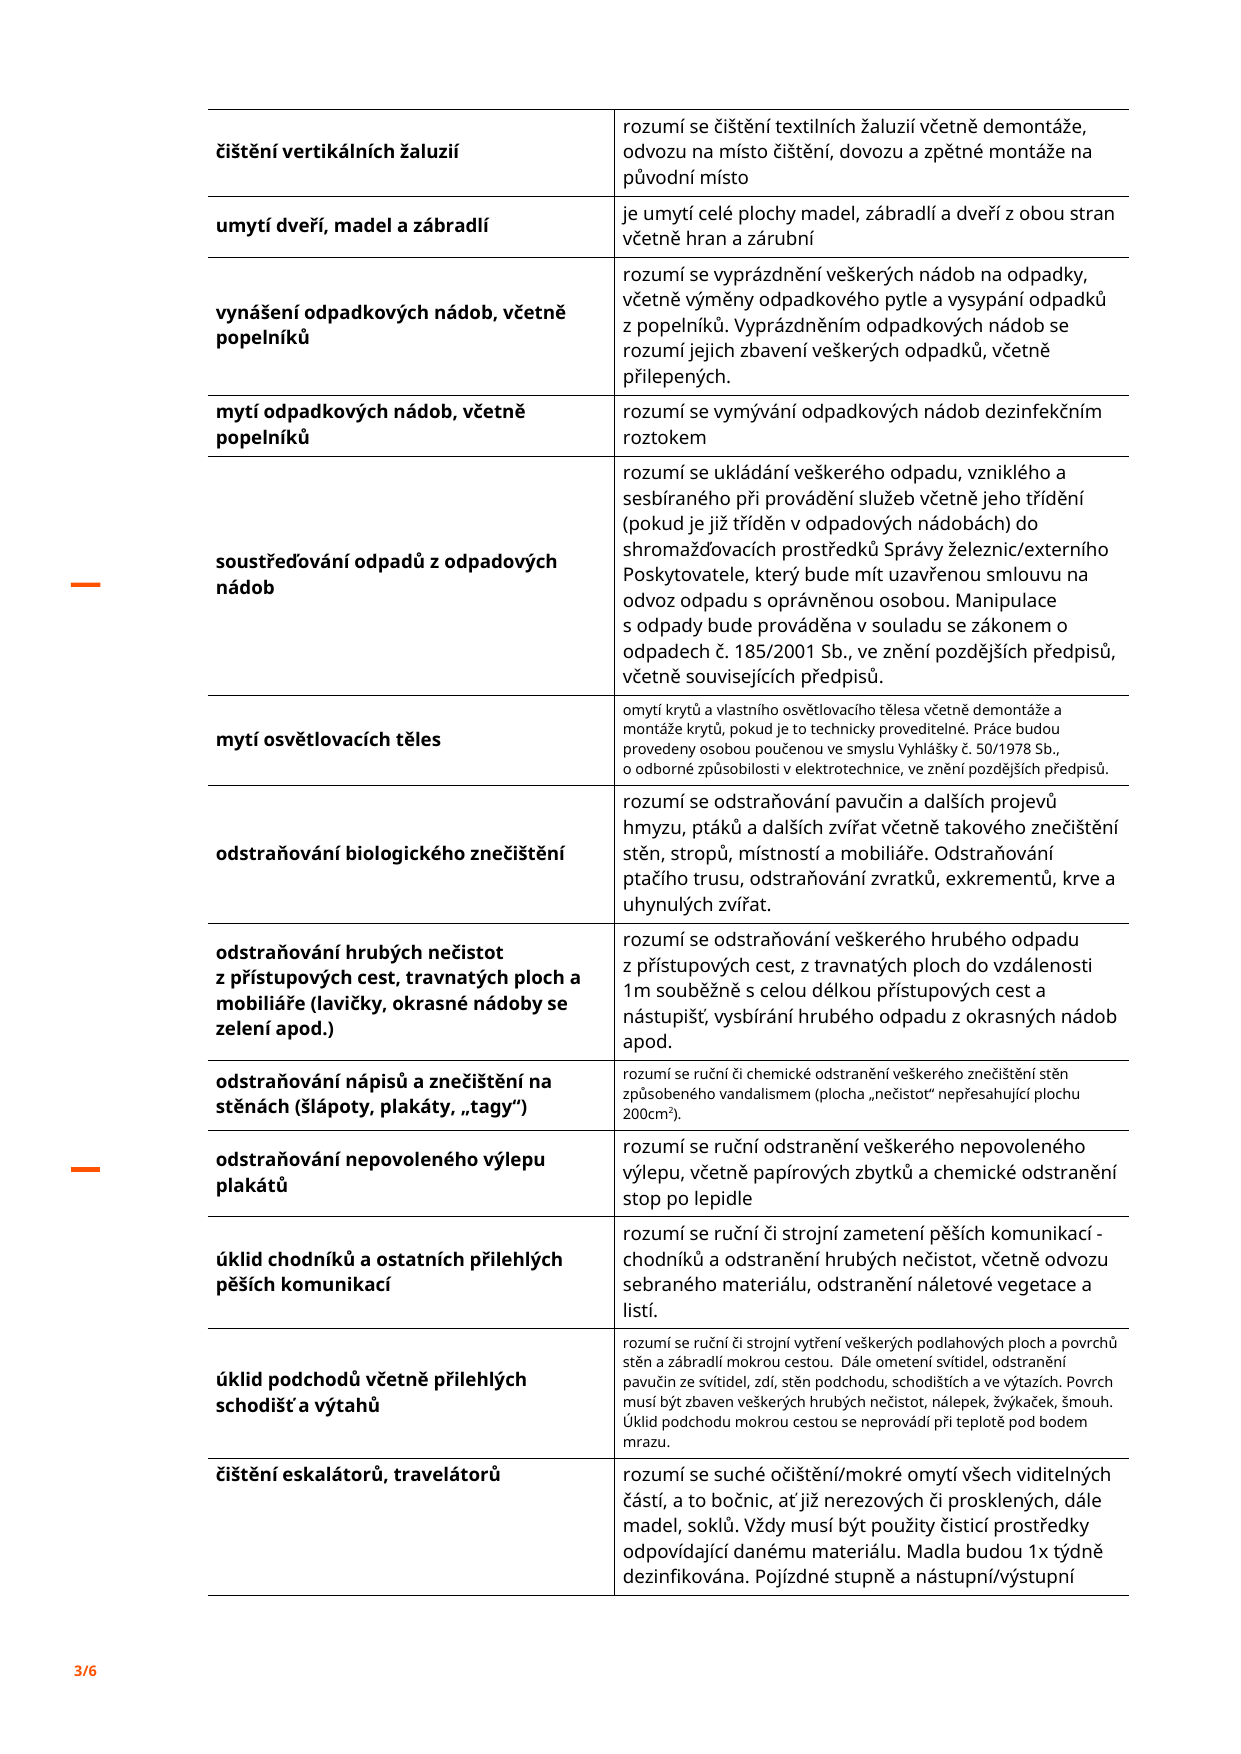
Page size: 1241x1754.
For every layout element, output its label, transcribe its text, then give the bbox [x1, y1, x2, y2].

table_cell odstraňování hrubých nečistot z přístupových cest, travnatých ploch a mobiliáře (lavičky, okrasné nádoby se zelení apod.) [208, 924, 614, 1060]
table_cell rozumí se odstraňování veškerého hrubého odpadu z přístupových cest, z travnatých ploch do vzdálenosti 1m souběžně s celou délkou přístupových cest a nástupišť, vysbírání hrubého odpadu z okrasných nádob apod. [615, 924, 1128, 1060]
table_cell rozumí se ruční či strojní zametení pěších komunikací - chodníků a odstranění hrubých nečistot, včetně odvozu sebraného materiálu, odstranění náletové vegetace a listí. [615, 1217, 1128, 1328]
table_cell rozumí se vyprázdnění veškerých nádob na odpadky, včetně výměny odpadkového pytle a vysypání odpadků z popelníků. Vyprázdněním odpadkových nádob se rozumí jejich zbavení veškerých odpadků, včetně přilepených. [615, 258, 1128, 394]
table_cell úklid chodníků a ostatních přilehlých pěších komunikací [208, 1217, 614, 1328]
table_cell rozumí se ruční či chemické odstranění veškerého znečištění stěn způsobeného vandalismem (plocha „nečistot“ nepřesahující plochu 200cm2). [615, 1061, 1128, 1130]
table_cell mytí osvětlovacích těles [208, 696, 614, 785]
table_cell rozumí se ruční či strojní vytření veškerých podlahových ploch a povrchů stěn a zábradlí mokrou cestou. Dále ometení svítidel, odstranění pavučin ze svítidel, zdí, stěn podchodu, schodištích a ve výtazích. Povrch musí být zbaven veškerých hrubých nečistot, nálepek, žvýkaček, šmouh. Úklid podchodu mokrou cestou se neprovádí při teplotě pod bodem mrazu. [615, 1329, 1128, 1458]
table_cell rozumí se vymývání odpadkových nádob dezinfekčním roztokem [615, 396, 1128, 456]
table_cell rozumí se odstraňování pavučin a dalších projevů hmyzu, ptáků a dalších zvířat včetně takového znečištění stěn, stropů, místností a mobiliáře. Odstraňování ptačího trusu, odstraňování zvratků, exkrementů, krve a uhynulých zvířat. [615, 786, 1128, 922]
table_cell vynášení odpadkových nádob, včetně popelníků [208, 258, 614, 394]
table_cell rozumí se čištění textilních žaluzií včetně demontáže, odvozu na místo čištění, dovozu a zpětné montáže na původní místo [615, 110, 1128, 196]
table_cell odstraňování biologického znečištění [208, 786, 614, 922]
table_cell rozumí se ruční odstranění veškerého nepovoleného výlepu, včetně papírových zbytků a chemické odstranění stop po lepidle [615, 1131, 1128, 1216]
table_cell je umytí celé plochy madel, zábradlí a dveří z obou stran včetně hran a zárubní [615, 197, 1128, 257]
table_cell umytí dveří, madel a zábradlí [208, 197, 614, 257]
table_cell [208, 1459, 614, 1595]
table_cell rozumí se ukládání veškerého odpadu, vzniklého a sesbíraného při provádění služeb včetně jeho třídění (pokud je již tříděn v odpadových nádobách) do shromažďovacích prostředků Správy železnic/externího Poskytovatele, který bude mít uzavřenou smlouvu na odvoz odpadu s oprávněnou osobou. Manipulace s odpady bude prováděna v souladu se zákonem o odpadech č. 185/2001 Sb., ve znění pozdějších předpisů, včetně souvisejících předpisů. [615, 457, 1128, 695]
table_cell odstraňování nápisů a znečištění na stěnách (šlápoty, plakáty, „tagy“) [208, 1061, 614, 1130]
table_cell omytí krytů a vlastního osvětlovacího tělesa včetně demontáže a montáže krytů, pokud je to technicky proveditelné. Práce budou provedeny osobou poučenou ve smyslu Vyhlášky č. 50/1978 Sb., o odborné způsobilosti v elektrotechnice, ve znění pozdějších předpisů. [615, 696, 1128, 785]
table_cell čištění vertikálních žaluzií [208, 110, 614, 196]
table_cell úklid podchodů včetně přilehlých schodišť a výtahů [208, 1329, 614, 1458]
table_cell soustřeďování odpadů z odpadových nádob [208, 457, 614, 695]
table_cell odstraňování nepovoleného výlepu plakátů [208, 1131, 614, 1216]
table_cell mytí odpadkových nádob, včetně popelníků [208, 396, 614, 456]
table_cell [615, 1459, 1128, 1595]
